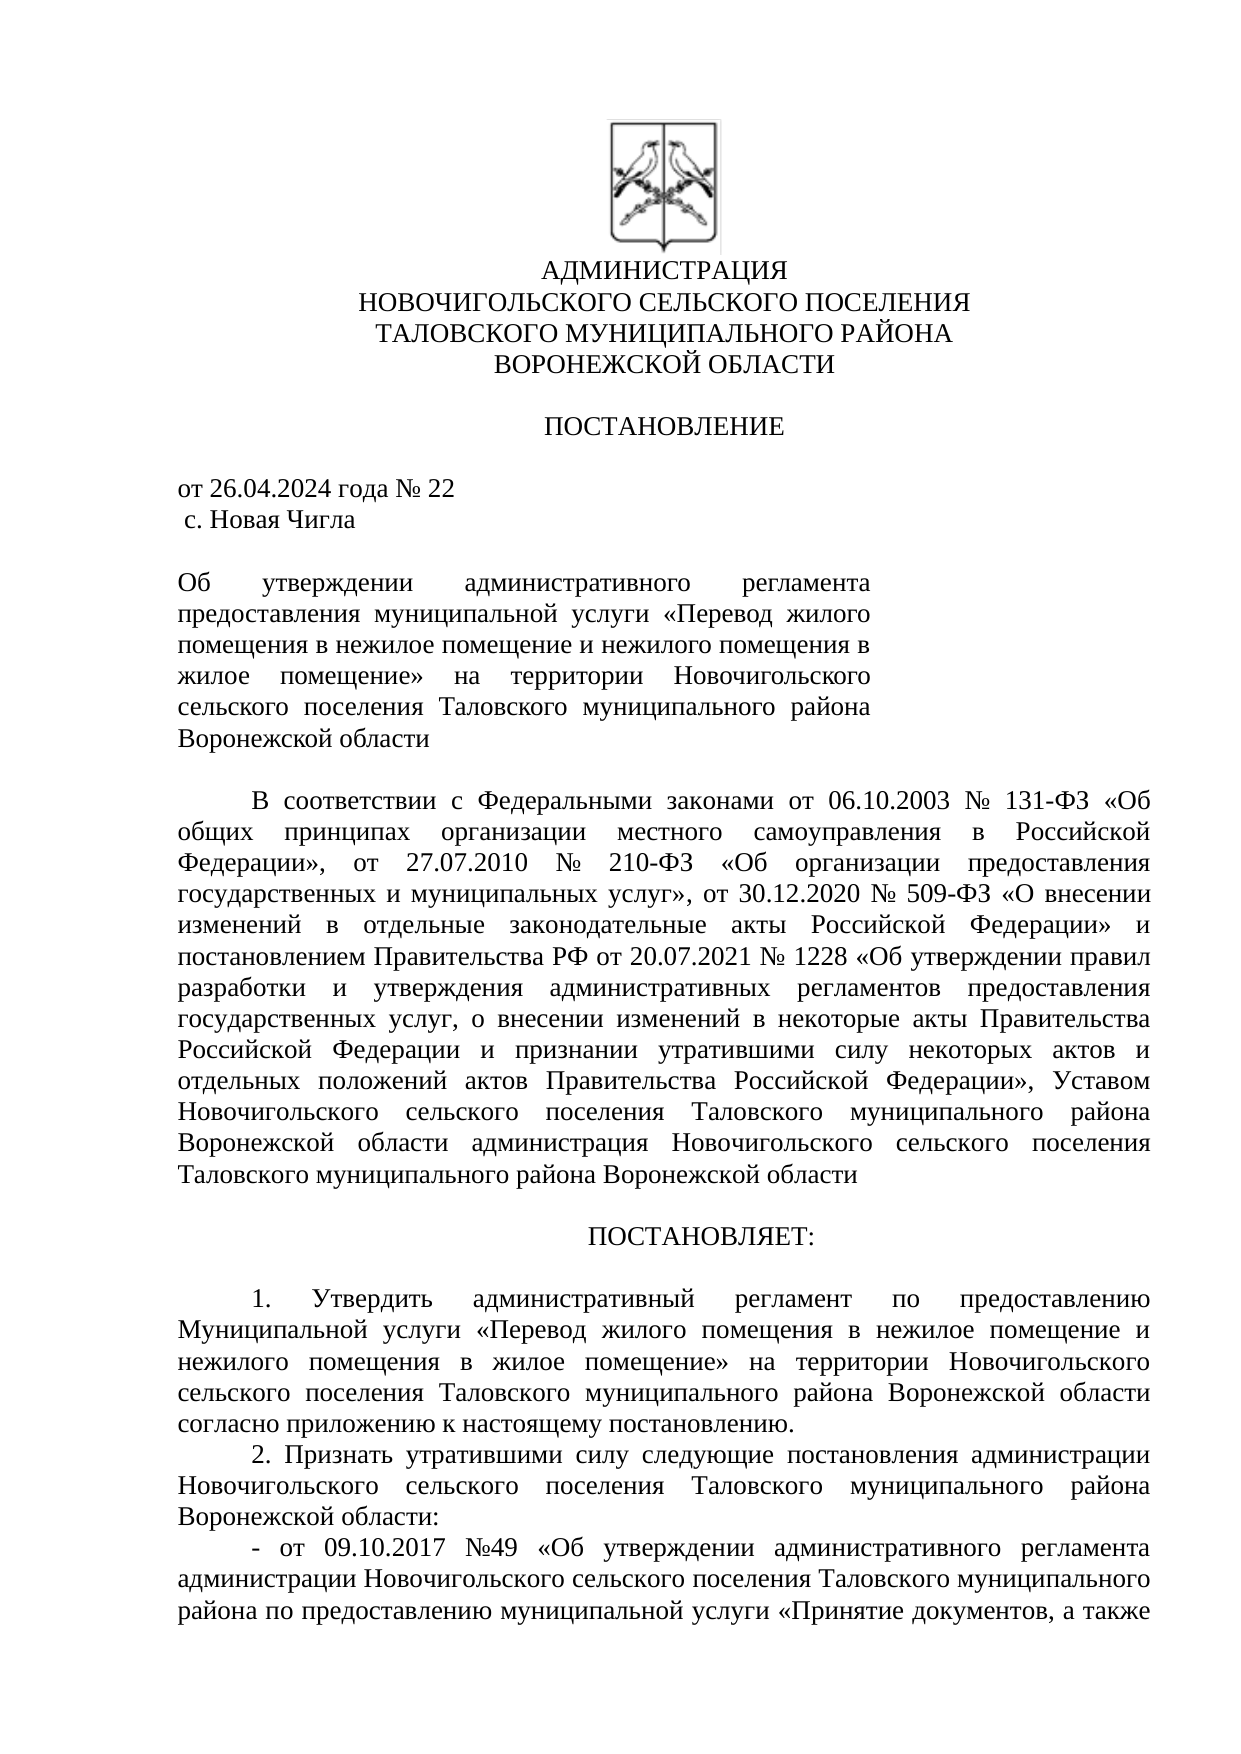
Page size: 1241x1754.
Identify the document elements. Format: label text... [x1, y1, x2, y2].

text от 26.04.2024 года № 22 [177, 472, 1152, 504]
text ВОРОНЕЖСКОЙ ОБЛАСТИ [177, 348, 1152, 379]
text НОВОЧИГОЛЬСКОГО СЕЛЬСКОГО ПОСЕЛЕНИЯ [177, 286, 1152, 317]
text 2. Признать утратившими силу следующие постановления администрации Новочигольского сельского поселения Таловского муниципального района Воронежской области: [177, 1438, 1152, 1531]
text с. Новая Чигла [177, 504, 1152, 535]
text АДМИНИСТРАЦИЯ [177, 254, 1152, 286]
text 1. Утвердить административный регламент по предоставлению Муниципальной услуги «Перевод жилого помещения в нежилое помещение и нежилого помещения в жилое помещение» на территории Новочигольского сельского поселения Таловского муниципального района Воронежской области согласно приложению к настоящему постановлению. [177, 1282, 1152, 1438]
text В соответствии с Федеральными законами от 06.10.2003 № 131-ФЗ «Об общих принципах организации местного самоуправления в Российской Федерации», от 27.07.2010 № 210-ФЗ «Об организации предоставления государственных и муниципальных услуг», от 30.12.2020 № 509-ФЗ «О внесении изменений в отдельные законодательные акты Российской Федерации» и постановлением Правительства РФ от 20.07.2021 № 1228 «Об утверждении правил разработки и утверждения административных регламентов предоставления государственных услуг, о внесении изменений в некоторые акты Правительства Российской Федерации и признании утратившими силу некоторых актов и отдельных положений актов Правительства Российской Федерации», Уставом Новочигольского сельского поселения Таловского муниципального района Воронежской области администрация Новочигольского сельского поселения Таловского муниципального района Воронежской области [177, 784, 1152, 1189]
text ПОСТАНОВЛЕНИЕ [177, 410, 1152, 441]
text ТАЛОВСКОГО МУНИЦИПАЛЬНОГО РАЙОНА [177, 317, 1152, 348]
title Об утверждении административного регламента предоставления муниципальной услуги «Перевод жилого помещения в нежилое помещение и нежилого помещения в жилое помещение» на территории Новочигольского сельского поселения Таловского муниципального района Воронежской области [177, 566, 871, 753]
picture [606, 118, 723, 255]
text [177, 1531, 1152, 1625]
text ПОСТАНОВЛЯЕТ: [177, 1220, 1152, 1251]
